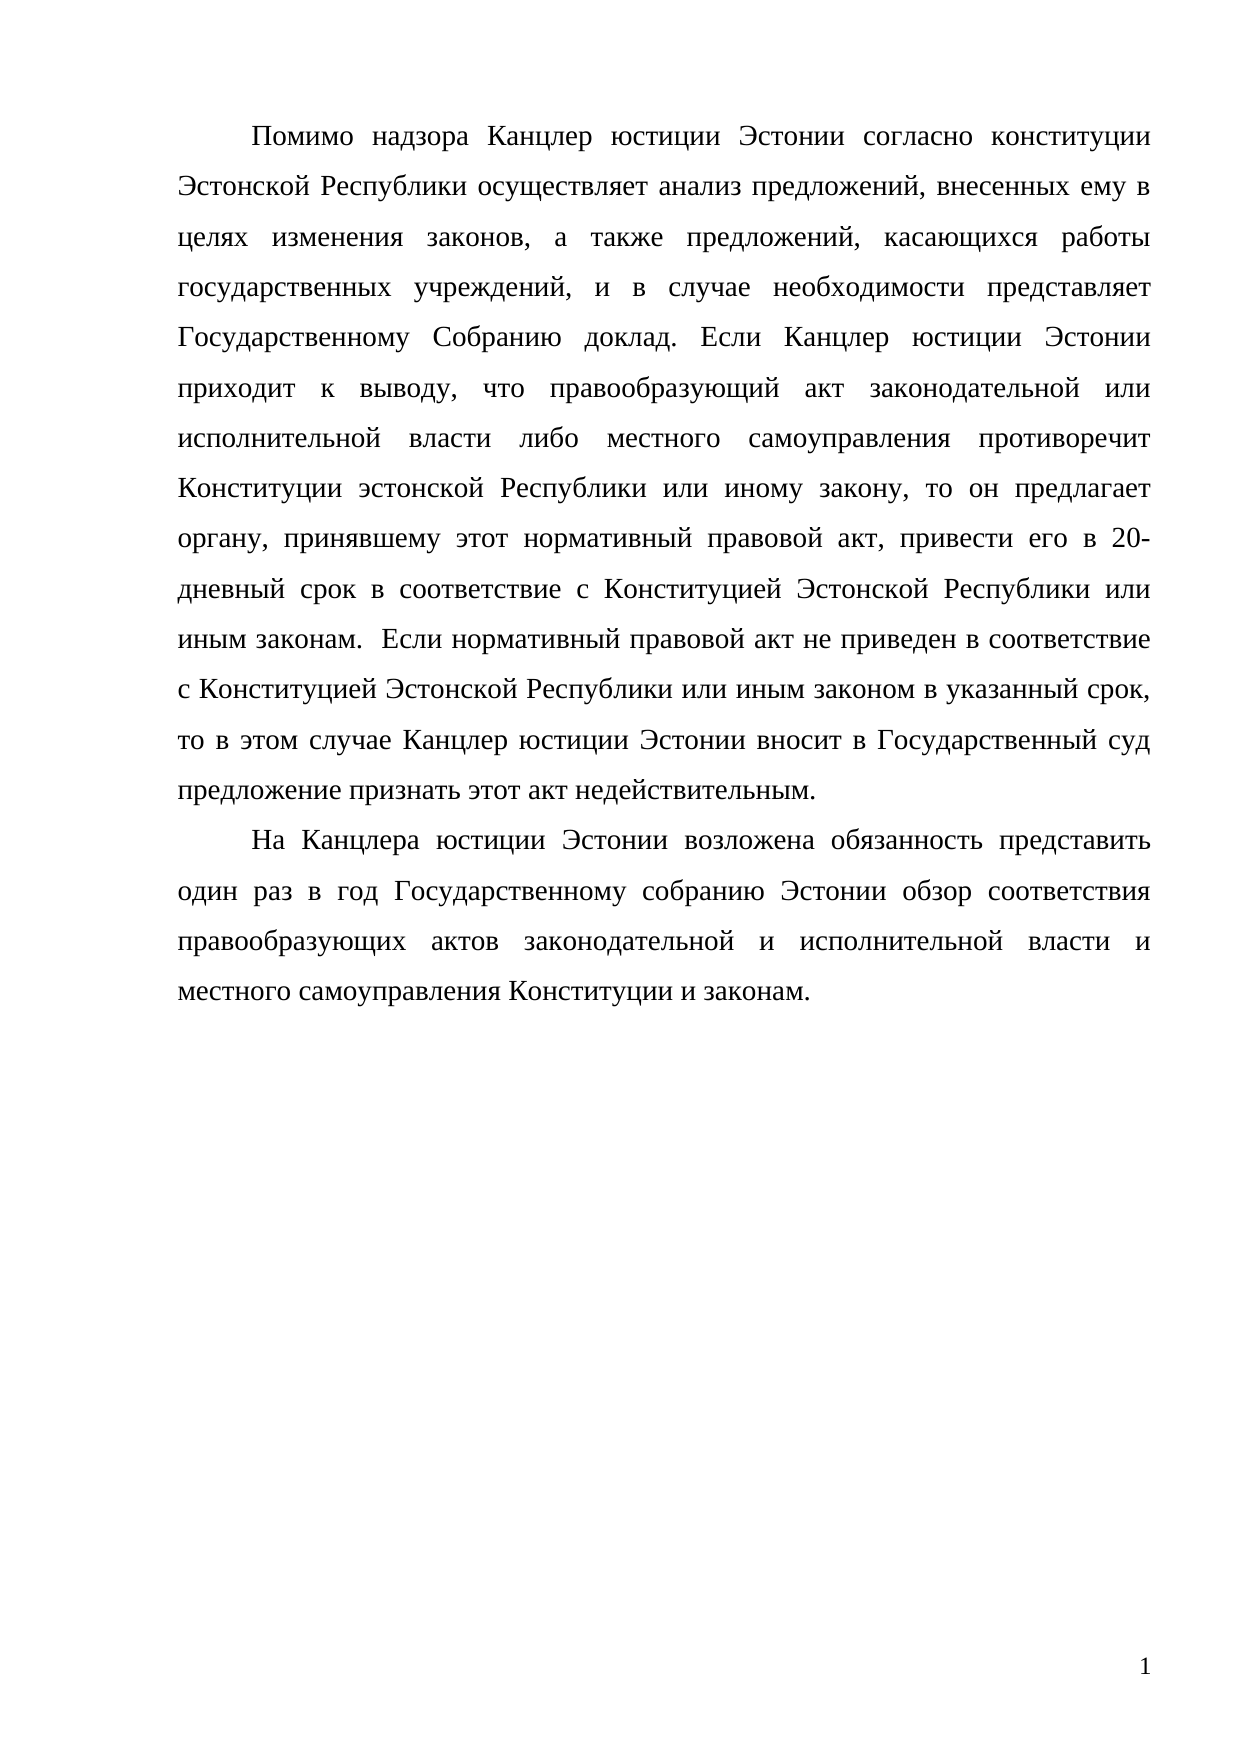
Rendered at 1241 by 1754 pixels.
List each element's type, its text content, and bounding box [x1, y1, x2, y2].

text Помимо надзора Канцлер юстиции Эстонии согласно конституции Эстонской Республики осуществляет анализ предложений, внесенных ему в целях изменения законов, а также предложений, касающихся работы государственных учреждений, и в случае необходимости представляет Государственному Собранию доклад. Если Канцлер юстиции Эстонии приходит к выводу, что правообразующий акт законодательной или исполнительной власти либо местного самоуправления противоречит Конституции эстонской Республики или иному закону, то он предлагает органу, принявшему этот нормативный правовой акт, привести его в 20-дневный срок в соответствие с Конституцией Эстонской Республики или иным законам. Если нормативный правовой акт не приведен в соответствие с Конституцией Эстонской Республики или иным законом в указанный срок, то в этом случае Канцлер юстиции Эстонии вносит в Государственный суд предложение признать этот акт недействительным. [177, 118, 1152, 806]
text На Канцлера юстиции Эстонии возложена обязанность представить один раз в год Государственному собранию Эстонии обзор соответствия правообразующих актов законодательной и исполнительной власти и местного самоуправления Конституции и законам. [177, 822, 1152, 1007]
